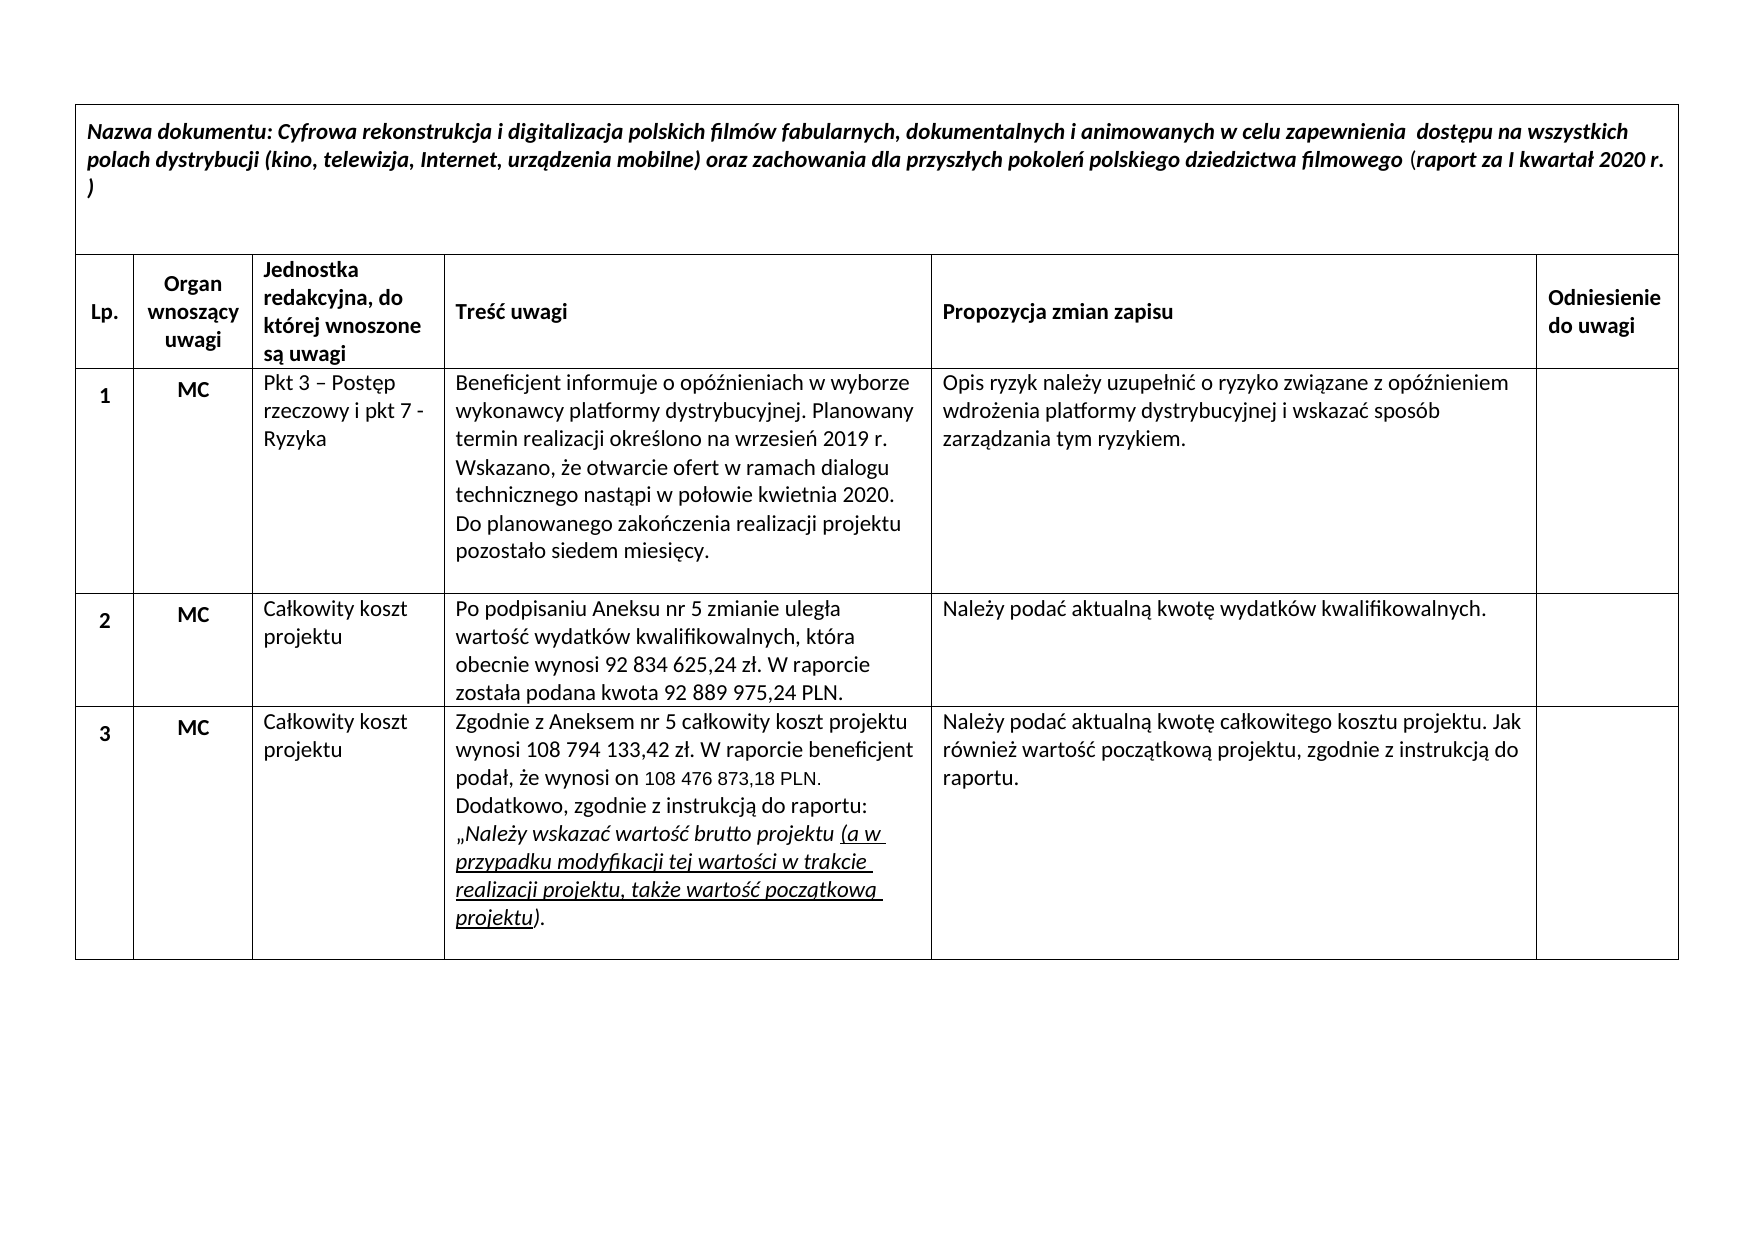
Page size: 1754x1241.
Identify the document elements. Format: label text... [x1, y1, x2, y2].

table_cell Jednostka redakcyjna, do której wnoszone są uwagi [253, 255, 444, 367]
table_cell Odniesienie do uwagi [1537, 255, 1678, 367]
table_cell Organ wnoszący uwagi [134, 255, 252, 367]
table_cell Propozycja zmian zapisu [932, 255, 1536, 367]
table_cell Pkt 3 – Postęp rzeczowy i pkt 7 - Ryzyka [253, 369, 444, 593]
table_cell 2 [76, 594, 133, 706]
table_cell Należy podać aktualną kwotę wydatków kwalifikowalnych. [932, 594, 1536, 706]
table_cell MC [134, 369, 252, 593]
table_cell Zgodnie z Aneksem nr 5 całkowity koszt projektu wynosi 108 794 133,42 zł. W raporcie beneficjent podał, że wynosi on 108 476 873,18 PLN. Dodatkowo, zgodnie z instrukcją do raportu: „Należy wskazać wartość brutto projektu (a w przypadku modyfikacji tej wartości w trakcie realizacji projektu, także wartość początkową projektu). [445, 707, 931, 959]
table_cell [1537, 594, 1678, 706]
table_cell Całkowity koszt projektu [253, 707, 444, 959]
table_cell Lp. [76, 255, 133, 367]
table_cell Całkowity koszt projektu [253, 594, 444, 706]
table_cell Po podpisaniu Aneksu nr 5 zmianie uległa wartość wydatków kwalifikowalnych, która obecnie wynosi 92 834 625,24 zł. W raporcie została podana kwota 92 889 975,24 PLN. [445, 594, 931, 706]
table_cell [1537, 369, 1678, 593]
table_cell MC [134, 594, 252, 706]
table_cell Treść uwagi [445, 255, 931, 367]
table_cell 3 [76, 707, 133, 959]
table_cell MC [134, 707, 252, 959]
table_cell Opis ryzyk należy uzupełnić o ryzyko związane z opóźnieniem wdrożenia platformy dystrybucyjnej i wskazać sposób zarządzania tym ryzykiem. [932, 369, 1536, 593]
table_cell 1 [76, 369, 133, 593]
table_cell Należy podać aktualną kwotę całkowitego kosztu projektu. Jak również wartość początkową projektu, zgodnie z instrukcją do raportu. [932, 707, 1536, 959]
table_cell Beneficjent informuje o opóźnieniach w wyborze wykonawcy platformy dystrybucyjnej. Planowany termin realizacji określono na wrzesień 2019 r. Wskazano, że otwarcie ofert w ramach dialogu technicznego nastąpi w połowie kwietnia 2020. Do planowanego zakończenia realizacji projektu pozostało siedem miesięcy. [445, 369, 931, 593]
table_cell [1537, 707, 1678, 959]
table_header Nazwa dokumentu: Cyfrowa rekonstrukcja i digitalizacja polskich filmów fabularnych, dokumentalnych i animowanych w celu zapewnienia dostępu na wszystkich polach dystrybucji (kino, telewizja, Internet, urządzenia mobilne) oraz zachowania dla przyszłych pokoleń polskiego dziedzictwa filmowego (raport za I kwartał 2020 r. ) [76, 105, 1678, 254]
